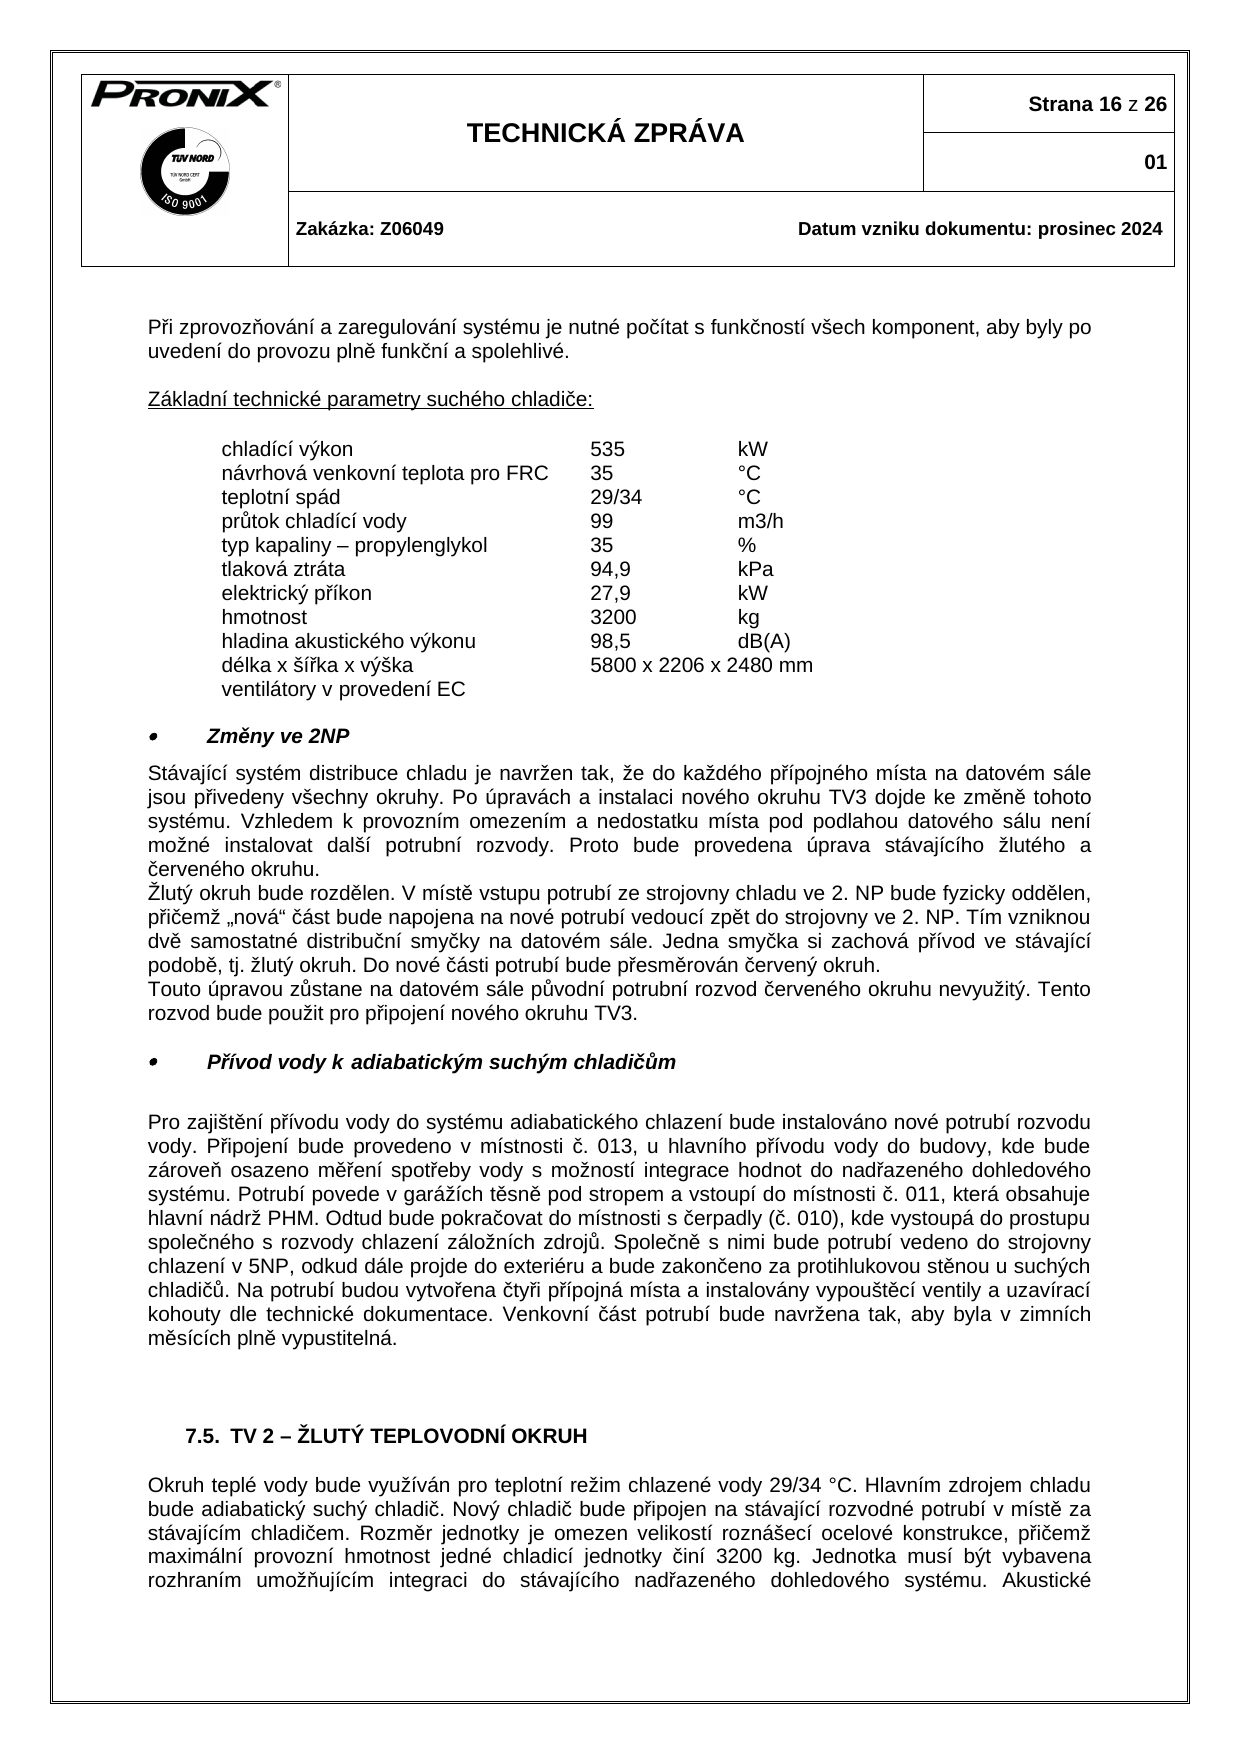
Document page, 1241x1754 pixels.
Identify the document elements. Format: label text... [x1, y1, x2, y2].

text typ kapaliny – propylenglykol 35 % [148, 533, 1092, 557]
text Základní technické parametry suchého chladiče: [148, 387, 1092, 411]
text průtok chladící vody 99 m3/h [148, 509, 1092, 533]
text chladící výkon 535 kW [148, 437, 1092, 461]
picture [140, 127, 230, 216]
text elektrický příkon 27,9 kW [148, 581, 1092, 604]
list Přívod vody k adiabatickým suchým chladičům [148, 1049, 1092, 1073]
text Žlutý okruh bude rozdělen. V místě vstupu potrubí ze strojovny chladu ve 2. NP bude fyzicky oddělen, přičemž „nová“ část bude napojena na nové potrubí vedoucí zpět do strojovny ve 2. NP. Tím vzniknou dvě samostatné distribuční smyčky na datovém sále. Jedna smyčka si zachová přívod ve stávající podobě, tj. žlutý okruh. Do nové části potrubí bude přesměrován červený okruh. [148, 881, 1092, 977]
text tlaková ztráta 94,9 kPa [148, 557, 1092, 581]
text délka x šířka x výška 5800 x 2206 x [148, 652, 1092, 676]
text Stávající systém distribuce chladu je navržen tak, že do každého přípojného místa na datovém sále jsou přivedeny všechny okruhy. Po úpravách a instalaci nového okruhu TV3 dojde ke změně tohoto systému. Vzhledem k provozním omezením a nedostatku místa pod podlahou datového sálu není možné instalovat další potrubní rozvody. Proto bude provedena úprava stávajícího žlutého a červeného okruhu. [148, 761, 1092, 881]
text Touto úpravou zůstane na datovém sále původní potrubní rozvod červeného okruhu nevyužitý. Tento rozvod bude použit pro připojení nového okruhu TV3. [148, 977, 1092, 1024]
text hladina akustického výkonu 98,5 dB(A) [148, 628, 1092, 652]
text hmotnost 3200 kg [148, 604, 1092, 628]
picture [89, 77, 282, 109]
list Změny ve 2NP [148, 724, 1092, 748]
text Pro zajištění přívodu vody do systému adiabatického chlazení bude instalováno nové potrubí rozvodu vody. Připojení bude provedeno v místnosti č. 013, u hlavního přívodu vody do budovy, kde bude zároveň osazeno měření spotřeby vody s možností integrace hodnot do nadřazeného dohledového systému. Potrubí povede v garážích těsně pod stropem a vstoupí do místnosti č. 011, která obsahuje hlavní nádrž PHM. Odtud bude pokračovat do místnosti s čerpadly (č. 010), kde vystoupá do prostupu společného s rozvody chlazení záložních zdrojů. Společně s nimi bude potrubí vedeno do strojovny chlazení v 5NP, odkud dále projde do exteriéru a bude zakončeno za protihlukovou stěnou u suchých chladičů. Na potrubí budou vytvořena čtyři přípojná místa a instalovány vypouštěcí ventily a uzavírací kohouty dle technické dokumentace. Venkovní část potrubí bude navržena tak, aby byla v zimních měsících plně vypustitelná. [148, 1110, 1092, 1349]
subtitle TV 2 – Žlutý teplovodní okruh [185, 1423, 1092, 1447]
text Při zprovozňování a zaregulování systému je nutné počítat s funkčností všech komponent, aby byly po uvedení do provozu plně funkční a spolehlivé. [148, 315, 1092, 363]
text návrhová venkovní teplota pro FRC 35 °C [148, 461, 1092, 485]
text ventilátory v provedení EC [148, 676, 1092, 700]
text teplotní spád 29/34 °C [148, 485, 1092, 509]
